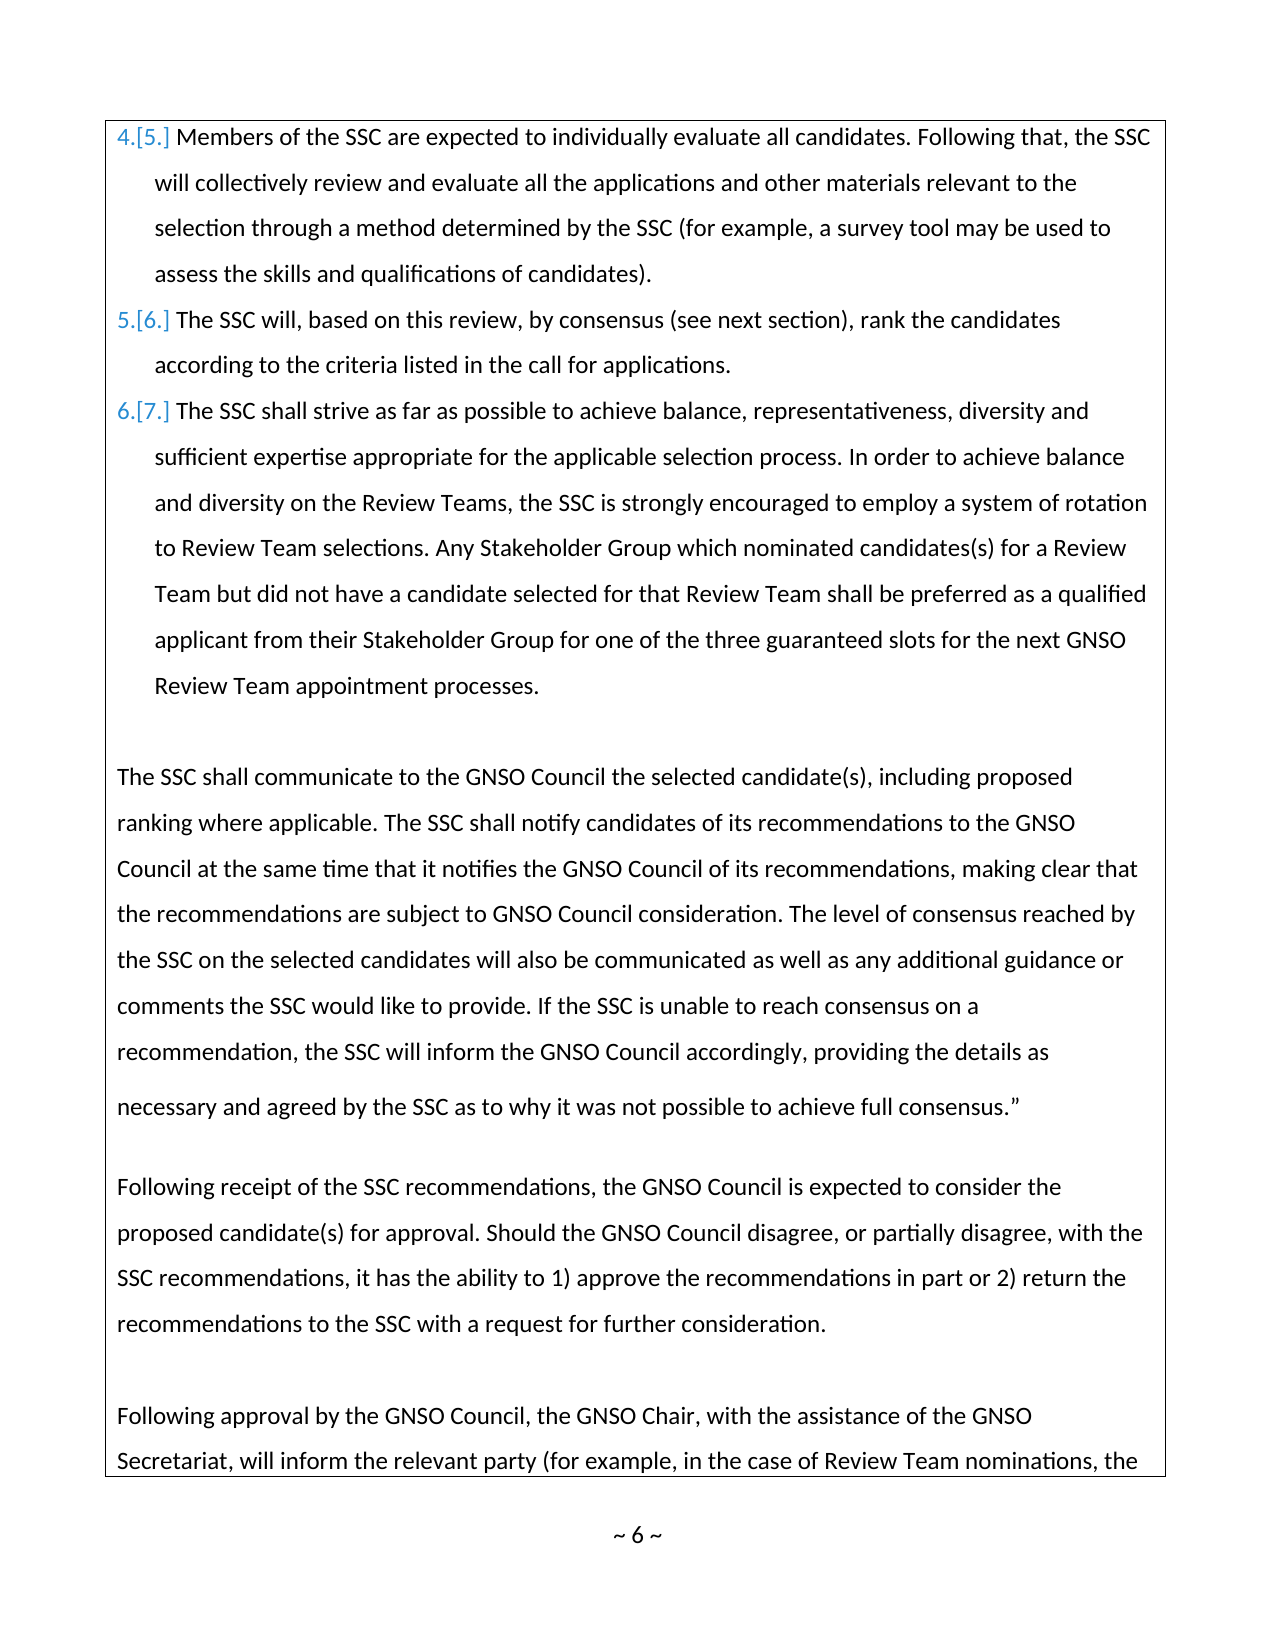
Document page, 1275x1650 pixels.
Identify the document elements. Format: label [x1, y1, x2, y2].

table_cell [106, 121, 1165, 1476]
